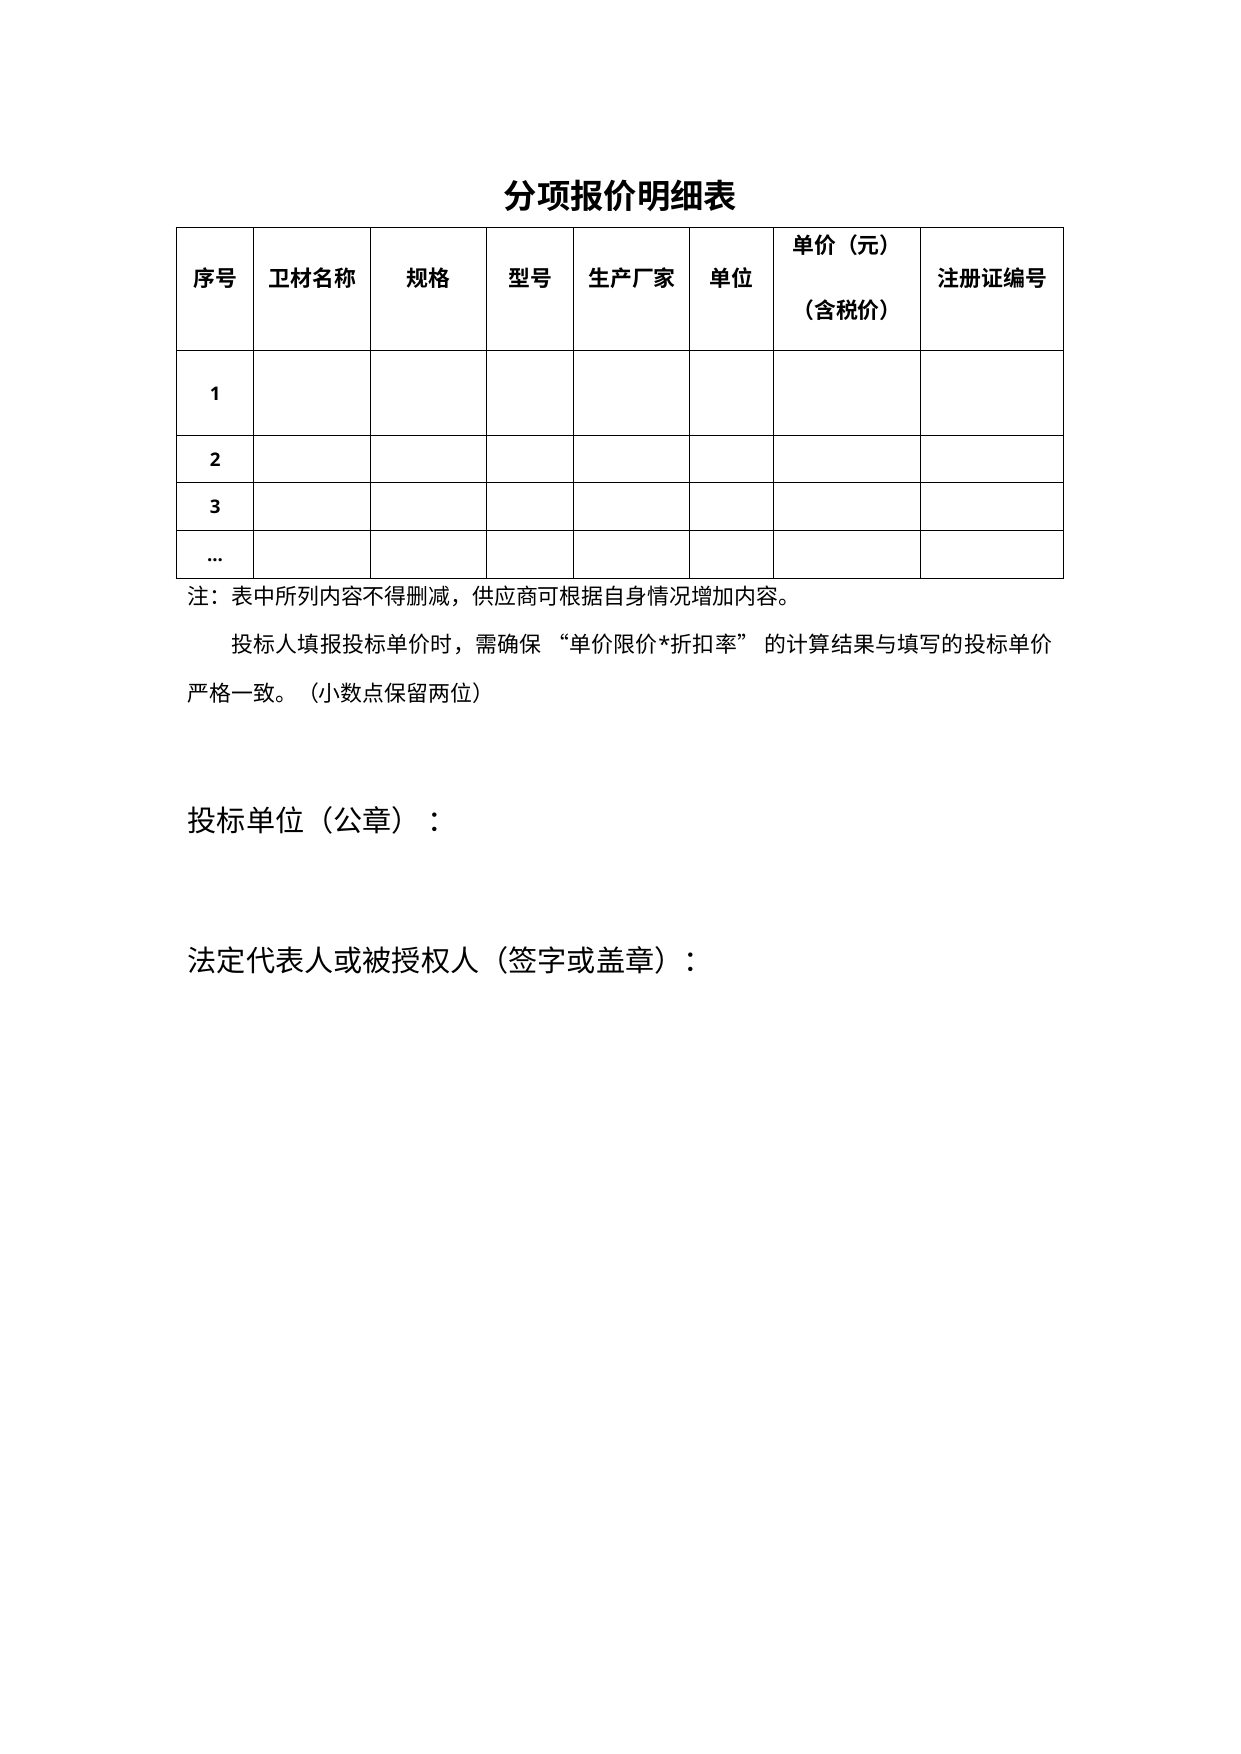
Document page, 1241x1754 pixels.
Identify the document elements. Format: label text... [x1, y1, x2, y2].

table_cell [574, 436, 689, 482]
table_header 序号 [177, 228, 253, 350]
table_cell [574, 483, 689, 530]
table_header 型号 [487, 228, 573, 350]
text 分项报价明细表 [187, 162, 1053, 227]
table_cell [371, 436, 486, 482]
table_cell [921, 351, 1063, 434]
table_cell [254, 351, 370, 434]
table_cell [921, 483, 1063, 530]
table_cell 2 [177, 436, 253, 482]
table_header 生产厂家 [574, 228, 689, 350]
text 注：表中所列内容不得删减，供应商可根据自身情况增加内容。 [187, 579, 1053, 611]
table_cell [487, 531, 573, 577]
text 法定代表人或被授权人（签字或盖章）： [187, 927, 1053, 992]
table_header 单价（元） （含税价） [774, 228, 920, 350]
table_cell [774, 436, 920, 482]
table_cell [774, 351, 920, 434]
table_cell [254, 483, 370, 530]
table_cell ... [177, 531, 253, 577]
table_cell [921, 531, 1063, 577]
table_header 规格 [371, 228, 486, 350]
table_cell [487, 436, 573, 482]
table_cell [371, 531, 486, 577]
table_cell [487, 351, 573, 434]
table_header 注册证编号 [921, 228, 1063, 350]
table_cell [574, 531, 689, 577]
table_header 单位 [690, 228, 773, 350]
table_cell [690, 483, 773, 530]
table_cell [371, 351, 486, 434]
table_cell [690, 351, 773, 434]
table_header 卫材名称 [254, 228, 370, 350]
table_cell [487, 483, 573, 530]
table_cell [371, 483, 486, 530]
table_cell [254, 436, 370, 482]
text 投标人填报投标单价时，需确保 “单价限价*折扣率” 的计算结果与填写的投标单价严格一致。（小数点保留两位） [187, 627, 1053, 708]
table_cell [690, 436, 773, 482]
table_cell [574, 351, 689, 434]
table_cell 3 [177, 483, 253, 530]
table_cell 1 [177, 351, 253, 434]
table_cell [921, 436, 1063, 482]
table_cell [690, 531, 773, 577]
table_cell [774, 483, 920, 530]
table_cell [774, 531, 920, 577]
text 投标单位（公章） ： [187, 797, 1090, 839]
table_cell [254, 531, 370, 577]
